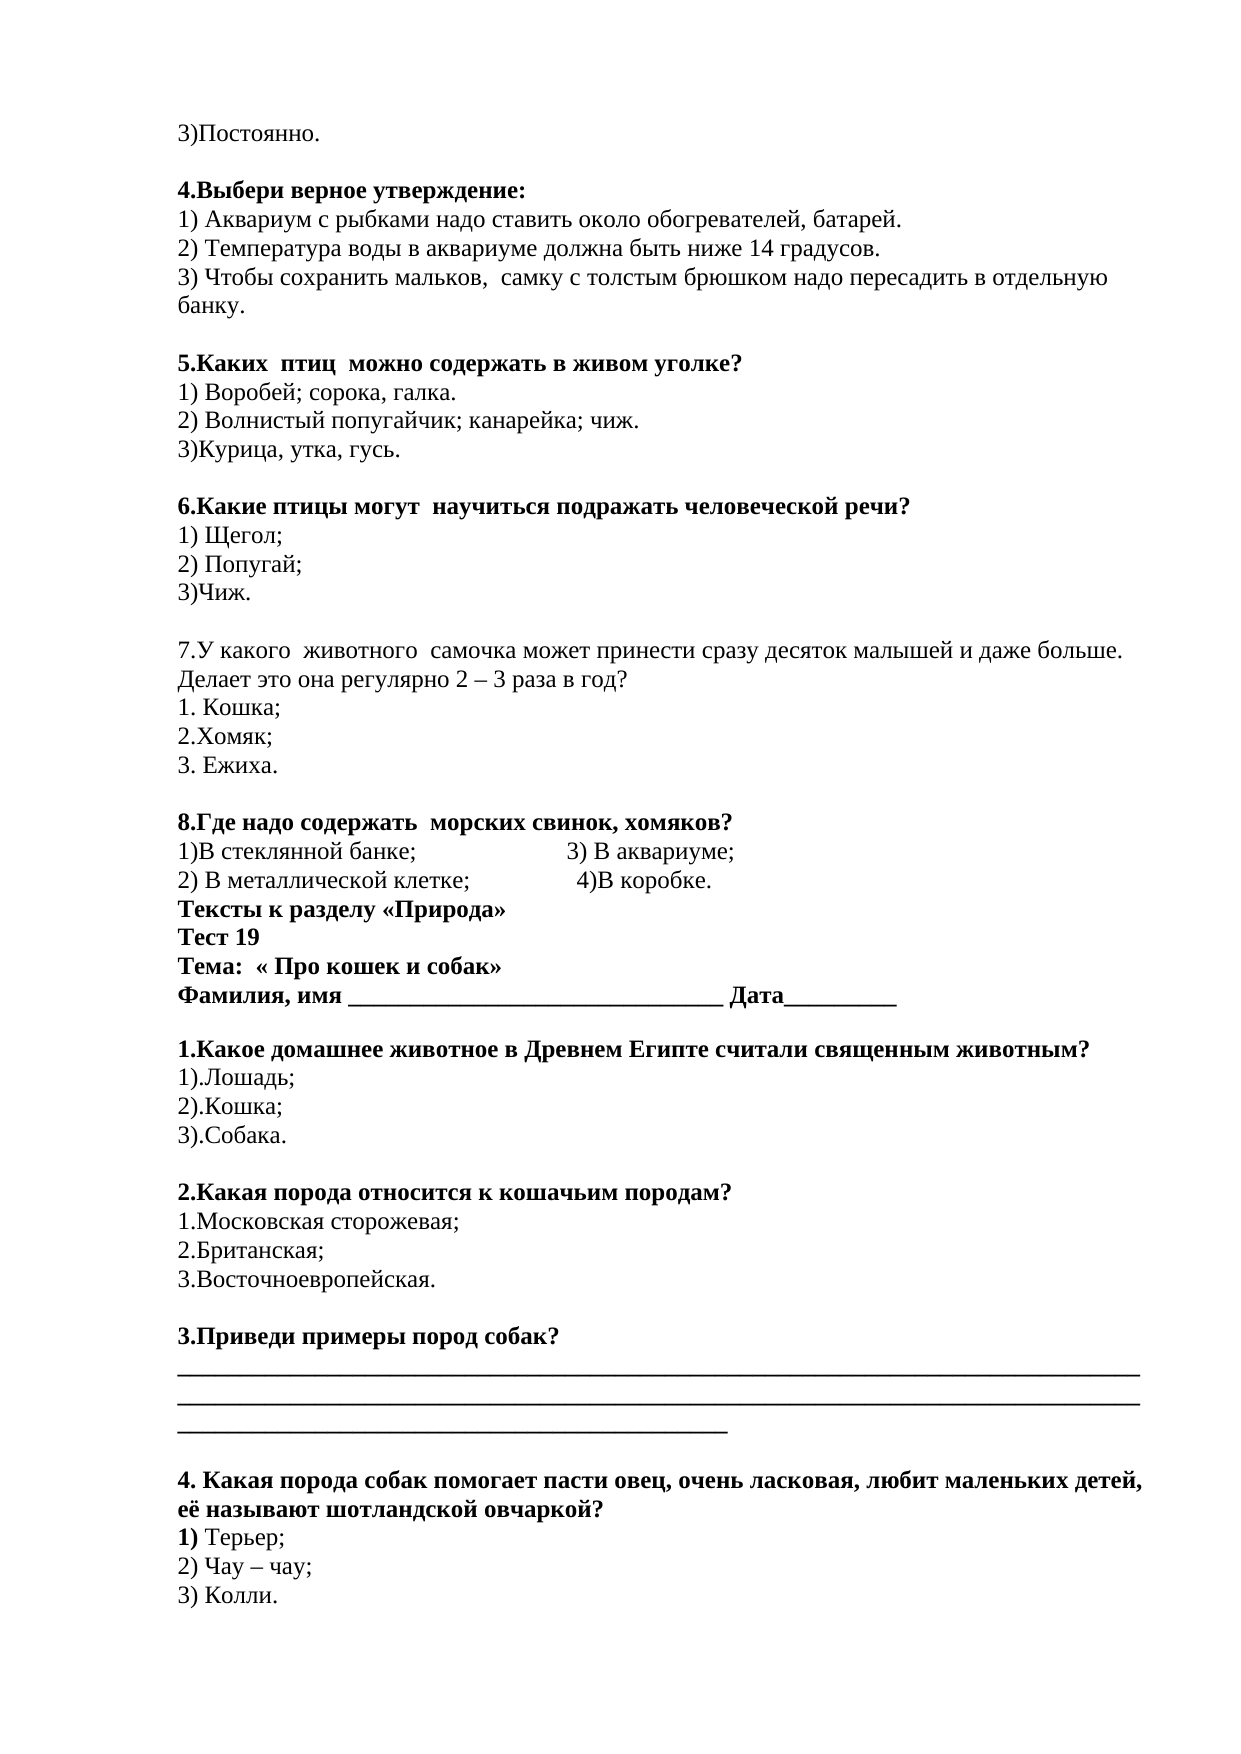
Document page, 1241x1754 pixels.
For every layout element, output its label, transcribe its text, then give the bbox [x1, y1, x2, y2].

text 4.Выбери верное утверждение: [177, 176, 1152, 204]
text 1. Кошка; [177, 692, 1152, 721]
text 3)Постоянно. [177, 118, 1152, 147]
text 1).Лошадь; [177, 1062, 1152, 1091]
text 2) Чау – чау; [177, 1551, 1152, 1580]
text 4. Какая порода собак помогает пасти овец, очень ласковая, любит маленьких детей, её называют шотландской овчаркой? [177, 1465, 1152, 1522]
text 3.Восточноевропейская. [177, 1264, 1152, 1292]
text 3) Колли. [177, 1580, 1152, 1609]
text 3).Собака. [177, 1120, 1152, 1149]
text 1) Щегол; [177, 520, 1152, 549]
text 1) Терьер; [177, 1522, 1152, 1551]
text 1.Какое домашнее животное в Древнем Египте считали священным животным? [177, 1034, 1152, 1062]
text Тест 19 [177, 922, 1152, 951]
text 3)Курица, утка, гусь. [177, 434, 1152, 463]
text 2) В металлической клетке; 4)В коробке. [177, 865, 1152, 894]
text 2) Волнистый попугайчик; канарейка; чиж. [177, 406, 1152, 434]
text 1) Воробей; сорока, галка. [177, 377, 1152, 406]
text 2.Какая порода относится к кошачьим породам? [177, 1177, 1152, 1206]
text 6.Какие птицы могут научиться подражать человеческой речи? [177, 491, 1152, 520]
text 2) Температура воды в аквариуме должна быть ниже 14 градусов. [177, 233, 1152, 262]
text ______________________________________________________________________________________________________________________________________________________________________________________________________ [177, 1350, 1152, 1436]
text Тексты к разделу «Природа» [177, 894, 1152, 922]
text 3) Чтобы сохранить мальков, самку с толстым брюшком надо пересадить в отдельную банку. [177, 262, 1152, 319]
text 3.Приведи примеры пород собак? [177, 1321, 1152, 1350]
text Фамилия, имя ______________________________ Дата_________ [177, 980, 1152, 1009]
text 2).Кошка; [177, 1091, 1152, 1120]
text 3)Чиж. [177, 577, 1152, 606]
text 2.Хомяк; [177, 721, 1152, 750]
text 1.Московская сторожевая; [177, 1206, 1152, 1235]
text 3. Ежиха. [177, 750, 1152, 779]
text 5.Каких птиц можно содержать в живом уголке? [177, 348, 1152, 377]
text 8.Где надо содержать морских свинок, хомяков? [177, 807, 1152, 836]
text 2.Британская; [177, 1235, 1152, 1264]
text Тема: « Про кошек и собак» [177, 951, 1152, 980]
text 1) Аквариум с рыбками надо ставить около обогревателей, батарей. [177, 204, 1152, 233]
text 2) Попугай; [177, 549, 1152, 577]
text 1)В стеклянной банке; 3) В аквариуме; [177, 836, 1152, 865]
text 7.У какого животного самочка может принести сразу десяток малышей и даже больше. Делает это она регулярно 2 – 3 раза в год? [177, 635, 1152, 692]
